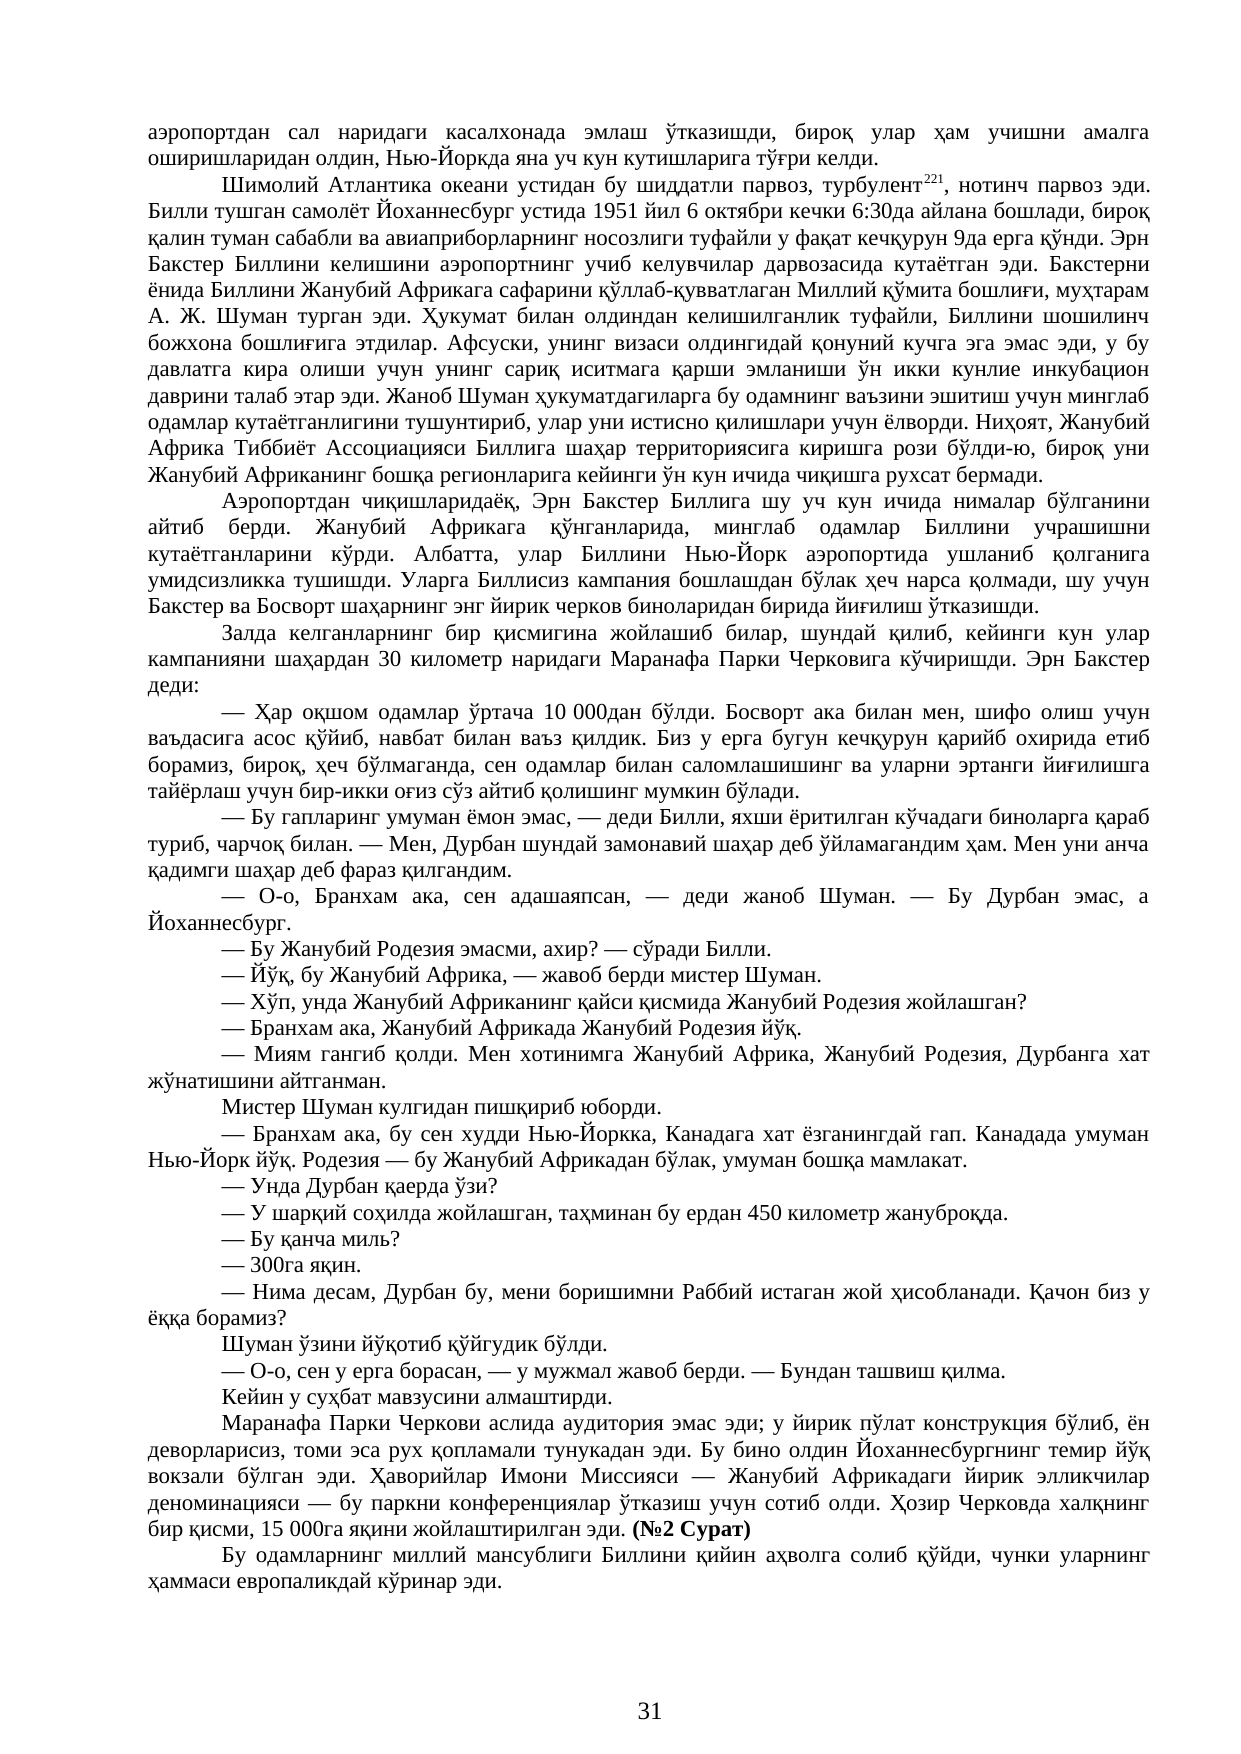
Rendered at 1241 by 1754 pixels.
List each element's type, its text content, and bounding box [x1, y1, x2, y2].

text — Хўп, унда Жанубий Африканинг қайси қисмида Жанубий Родезия жойлашган? [148, 988, 1152, 1014]
text — Ҳар оқшом одамлар ўртача 10 000дан бўлди. Босворт ака билан мен, шифо олиш учун ваъдасига асос қўйиб, навбат билан ваъз қилдик. Биз у ерга бугун кечқурун қарийб охирида етиб борамиз, бироқ, ҳеч бўлмаганда, сен одамлар билан саломлашишинг ва уларни эртанги йиғилишга тайёрлаш учун бир-икки оғиз сўз айтиб қолишинг мумкин бўлади. [148, 698, 1152, 803]
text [148, 118, 1152, 171]
text — О-о, сен у ерга борасан, — у мужмал жавоб берди. — Бундан ташвиш қилма. [148, 1357, 1152, 1383]
text — О-о, Бранхам ака, сен адашаяпсан, — деди жаноб Шуман. — Бу Дурбан эмас, а Йоханнесбург. [148, 882, 1152, 935]
text — Миям гангиб қолди. Мен хотинимга Жанубий Африка, Жанубий Родезия, Дурбанга хат жўнатишини айтганман. [148, 1041, 1152, 1093]
text Бу одамларнинг миллий мансублиги Биллини қийин аҳволга солиб қўйди, чунки уларнинг ҳаммаси европаликдай кўринар эди. [148, 1541, 1152, 1594]
text — Бранхам ака, Жанубий Африкада Жанубий Родезия йўқ. [148, 1014, 1152, 1041]
text — Бу қанча миль? [148, 1225, 1152, 1251]
text — Бу гапларинг умуман ёмон эмас, — деди Билли, яхши ёритилган кўчадаги биноларга қараб туриб, чарчоқ билан. — Мен, Дурбан шундай замонавий шаҳар деб ўйламагандим ҳам. Мен уни анча қадимги шаҳар деб фараз қилгандим. [148, 803, 1152, 882]
text — Йўқ, бу Жанубий Африка, — жавоб берди мистер Шуман. [148, 961, 1152, 988]
text — Унда Дурбан қаерда ўзи? [148, 1172, 1152, 1199]
text Шуман ўзини йўқотиб қўйгудик бўлди. [148, 1330, 1152, 1357]
text — Бу Жанубий Родезия эмасми, ахир? — сўради Билли. [148, 935, 1152, 961]
text Шимолий Атлантика океани устидан бу шиддатли парвоз, турбулент221, нотинч парвоз эди. Билли тушган самолёт Йоханнесбург устида 1951 йил 6 октябри кечки 6:30да айлана бошлади, бироқ қалин туман сабабли ва авиаприборларнинг носозлиги туфайли у фақат кечқурун 9да ерга қўнди. Эрн Бакстер Биллини келишини аэропортнинг учиб келувчилар дарвозасида кутаётган эди. Бакстерни ёнида Биллини Жанубий Африкага сафарини қўллаб-қувватлаган Миллий қўмита бошлиғи, муҳтарам А. Ж. Шуман турган эди. Ҳукумат билан олдиндан келишилганлик туфайли, Биллини шошилинч божхона бошлиғига этдилар. Афсуски, унинг визаси олдингидай қонуний кучга эга эмас эди, у бу давлатга кира олиши учун унинг сариқ иситмага қарши эмланиши ўн икки кунлие инкубацион даврини талаб этар эди. Жаноб Шуман ҳукуматдагиларга бу одамнинг ваъзини эшитиш учун минглаб одамлар кутаётганлигини тушунтириб, улар уни истисно қилишлари учун ёлворди. Ниҳоят, Жанубий Африка Тиббиёт Ассоциацияси Биллига шаҳар территориясига киришга рози бўлди-ю, бироқ уни Жанубий Африканинг бошқа регионларига кейинги ўн кун ичида чиқишга рухсат бермади. [148, 171, 1152, 487]
text Кейин у суҳбат мавзусини алмаштирди. [148, 1383, 1152, 1409]
text — Нима десам, Дурбан бу, мени боришимни Раббий истаган жой ҳисобланади. Қачон биз у ёққа борамиз? [148, 1278, 1152, 1330]
text Залда келганларнинг бир қисмигина жойлашиб билар, шундай қилиб, кейинги кун улар кампанияни шаҳардан 30 километр наридаги Маранафа Парки Черковига кўчиришди. Эрн Бакстер деди: [148, 619, 1152, 698]
text Мистер Шуман кулгидан пишқириб юборди. [148, 1093, 1152, 1119]
text — Бранхам ака, бу сен худди Нью-Йоркка, Канадага хат ёзганингдай гап. Канадада умуман Нью-Йорк йўқ. Родезия — бу Жанубий Африкадан бўлак, умуман бошқа мамлакат. [148, 1119, 1152, 1172]
text — У шарқий соҳилда жойлашган, таҳминан бу ердан 450 километр жануброқда. [148, 1199, 1152, 1225]
text Аэропортдан чиқишларидаёқ, Эрн Бакстер Биллига шу уч кун ичида нималар бўлганини айтиб берди. Жанубий Африкага қўнганларида, минглаб одамлар Биллини учрашишни кутаётганларини кўрди. Албатта, улар Биллини Нью-Йорк аэропортида ушланиб қолганига умидсизликка тушишди. Уларга Биллисиз кампания бошлашдан бўлак ҳеч нарса қолмади, шу учун Бакстер ва Босворт шаҳарнинг энг йирик черков биноларидан бирида йиғилиш ўтказишди. [148, 487, 1152, 619]
text Маранафа Парки Черкови аслида аудитория эмас эди; у йирик пўлат конструкция бўлиб, ён деворларисиз, томи эса рух қопламали тунукадан эди. Бу бино олдин Йоханнесбургнинг темир йўқ вокзали бўлган эди. Ҳаворийлар Имони Миссияси — Жанубий Африкадаги йирик элликчилар деноминацияси — бу паркни конференциялар ўтказиш учун сотиб олди. Ҳозир Черковда халқнинг бир қисми, 15 000га яқини жойлаштирилган эди. (№2 Сурат) [148, 1409, 1152, 1541]
text — 300га яқин. [148, 1251, 1152, 1278]
